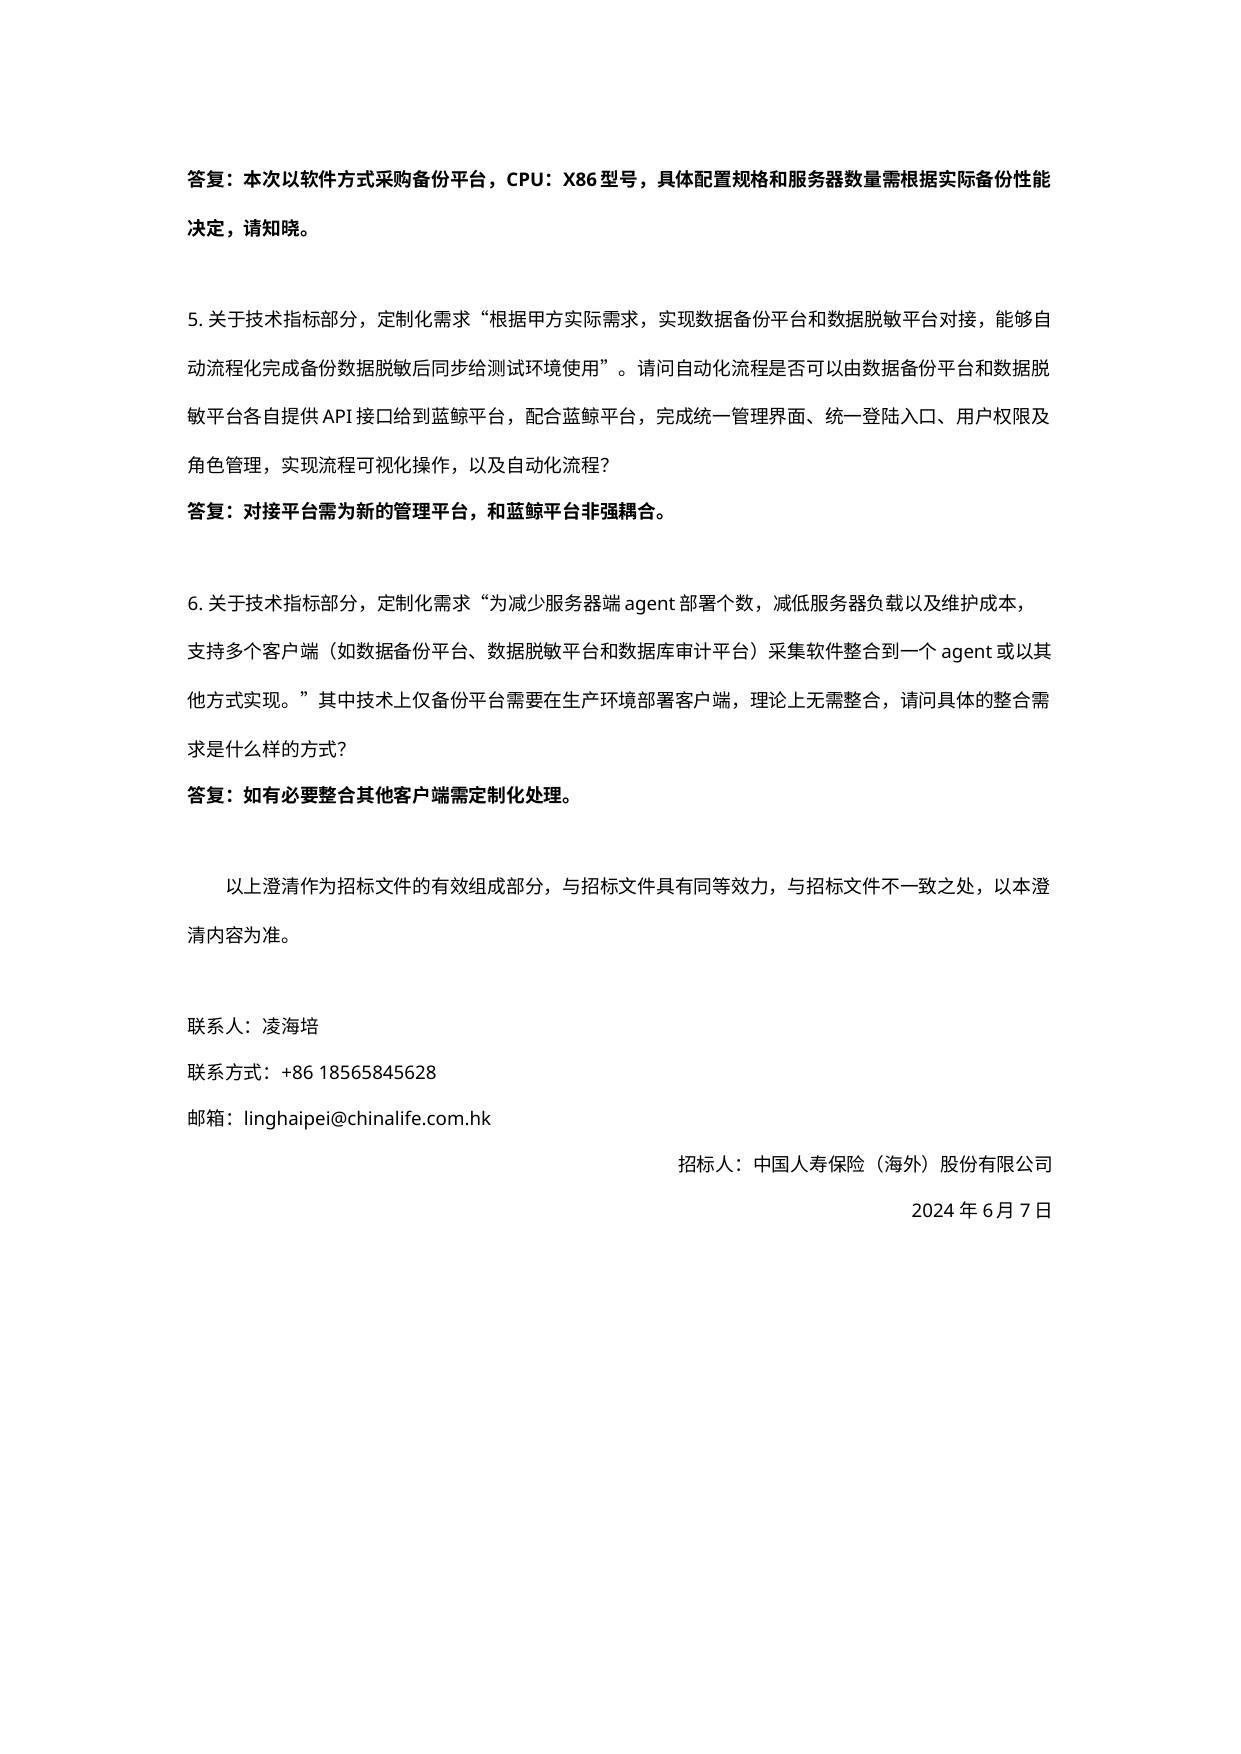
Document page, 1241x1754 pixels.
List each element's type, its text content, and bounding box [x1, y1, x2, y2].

text 2024 年 6月 7日 [187, 1193, 1053, 1226]
list 答复：对接平台需为新的管理平台，和蓝鲸平台非强耦合。 [187, 494, 1053, 527]
text 联系人：凌海培 [187, 1009, 1053, 1042]
text 以上澄清作为招标文件的有效组成部分，与招标文件具有同等效力，与招标文件不一致之处，以本澄清内容为准。 [187, 869, 1053, 950]
text 答复：本次以软件方式采购备份平台，CPU：X86型号，具体配置规格和服务器数量需根据实际备份性能决定，请知晓。 [187, 162, 1053, 243]
text 招标人：中国人寿保险（海外）股份有限公司 [187, 1147, 1053, 1180]
text 6. 关于技术指标部分，定制化需求“为减少服务器端agent部署个数，减低服务器负载以及维护成本，支持多个客户端（如数据备份平台、数据脱敏平台和数据库审计平台）采集软件整合到一个agent或以其他方式实现。”其中技术上仅备份平台需要在生产环境部署客户端，理论上无需整合，请问具体的整合需求是什么样的方式？ [187, 586, 1053, 764]
text 联系方式：+86 18565845628 [187, 1055, 1053, 1088]
text 邮箱：linghaipei@chinalife.com.hk [187, 1101, 1053, 1134]
text 答复：如有必要整合其他客户端需定制化处理。 [187, 778, 1053, 810]
list 关于技术指标部分，定制化需求“根据甲方实际需求，实现数据备份平台和数据脱敏平台对接，能够自动流程化完成备份数据脱敏后同步给测试环境使用”。请问自动化流程是否可以由数据备份平台和数据脱敏平台各自提供API接口给到蓝鲸平台，配合蓝鲸平台，完成统一管理界面、统一登陆入口、用户权限及角色管理，实现流程可视化操作，以及自动化流程？ [187, 302, 1053, 481]
